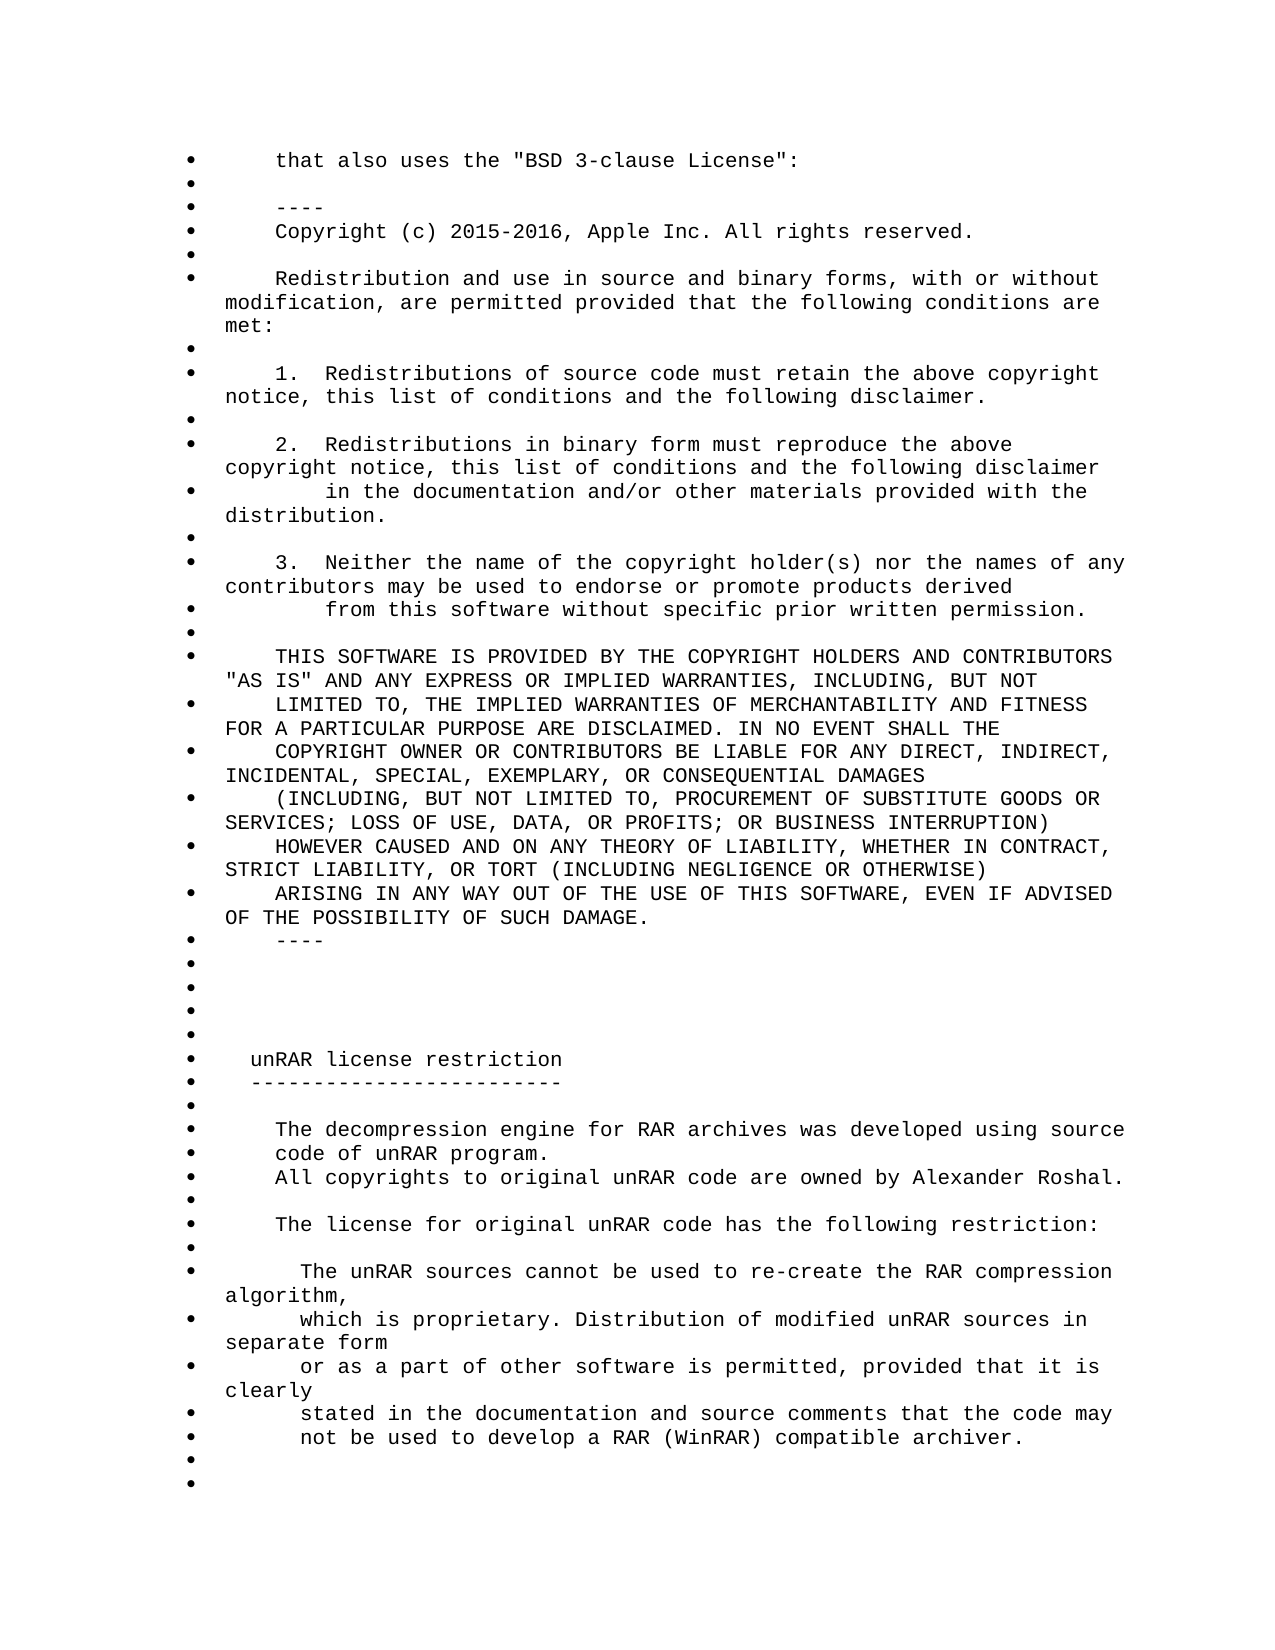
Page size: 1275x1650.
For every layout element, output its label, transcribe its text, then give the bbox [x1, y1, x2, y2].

list ---- [187, 930, 1125, 954]
list from this software without specific prior written permission. [187, 599, 1125, 623]
list The license for original unRAR code has the following restriction: [187, 1214, 1125, 1238]
list 3. Neither the name of the copyright holder(s) nor the names of any contributors may be used to endorse or promote products derived [187, 552, 1125, 599]
list All copyrights to original unRAR code are owned by Alexander Roshal. [187, 1167, 1125, 1190]
list stated in the documentation and source comments that the code may [187, 1403, 1125, 1427]
list Redistribution and use in source and binary forms, with or without modification, are permitted provided that the following conditions are met: [187, 268, 1125, 339]
list ------------------------- [187, 1072, 1125, 1096]
list The decompression engine for RAR archives was developed using source [187, 1119, 1125, 1143]
list ---- [187, 197, 1125, 221]
list 1. Redistributions of source code must retain the above copyright notice, this list of conditions and the following disclaimer. [187, 363, 1125, 410]
list The unRAR sources cannot be used to re-create the RAR compression algorithm, [187, 1261, 1125, 1309]
list code of unRAR program. [187, 1143, 1125, 1167]
list or as a part of other software is permitted, provided that it is clearly [187, 1356, 1125, 1403]
list (INCLUDING, BUT NOT LIMITED TO, PROCUREMENT OF SUBSTITUTE GOODS OR SERVICES; LOSS OF USE, DATA, OR PROFITS; OR BUSINESS INTERRUPTION) [187, 788, 1125, 836]
list unRAR license restriction [187, 1048, 1125, 1072]
list THIS SOFTWARE IS PROVIDED BY THE COPYRIGHT HOLDERS AND CONTRIBUTORS "AS IS" AND ANY EXPRESS OR IMPLIED WARRANTIES, INCLUDING, BUT NOT [187, 647, 1125, 694]
list LIMITED TO, THE IMPLIED WARRANTIES OF MERCHANTABILITY AND FITNESS FOR A PARTICULAR PURPOSE ARE DISCLAIMED. IN NO EVENT SHALL THE [187, 694, 1125, 741]
list not be used to develop a RAR (WinRAR) compatible archiver. [187, 1427, 1125, 1451]
list HOWEVER CAUSED AND ON ANY THEORY OF LIABILITY, WHETHER IN CONTRACT, STRICT LIABILITY, OR TORT (INCLUDING NEGLIGENCE OR OTHERWISE) [187, 836, 1125, 883]
list Copyright (c) 2015-2016, Apple Inc. All rights reserved. [187, 221, 1125, 244]
list COPYRIGHT OWNER OR CONTRIBUTORS BE LIABLE FOR ANY DIRECT, INDIRECT, INCIDENTAL, SPECIAL, EXEMPLARY, OR CONSEQUENTIAL DAMAGES [187, 741, 1125, 788]
list ARISING IN ANY WAY OUT OF THE USE OF THIS SOFTWARE, EVEN IF ADVISED OF THE POSSIBILITY OF SUCH DAMAGE. [187, 883, 1125, 930]
list that also uses the "BSD 3-clause License": [187, 150, 1125, 174]
list in the documentation and/or other materials provided with the distribution. [187, 481, 1125, 528]
list which is proprietary. Distribution of modified unRAR sources in separate form [187, 1309, 1125, 1356]
list 2. Redistributions in binary form must reproduce the above copyright notice, this list of conditions and the following disclaimer [187, 434, 1125, 481]
